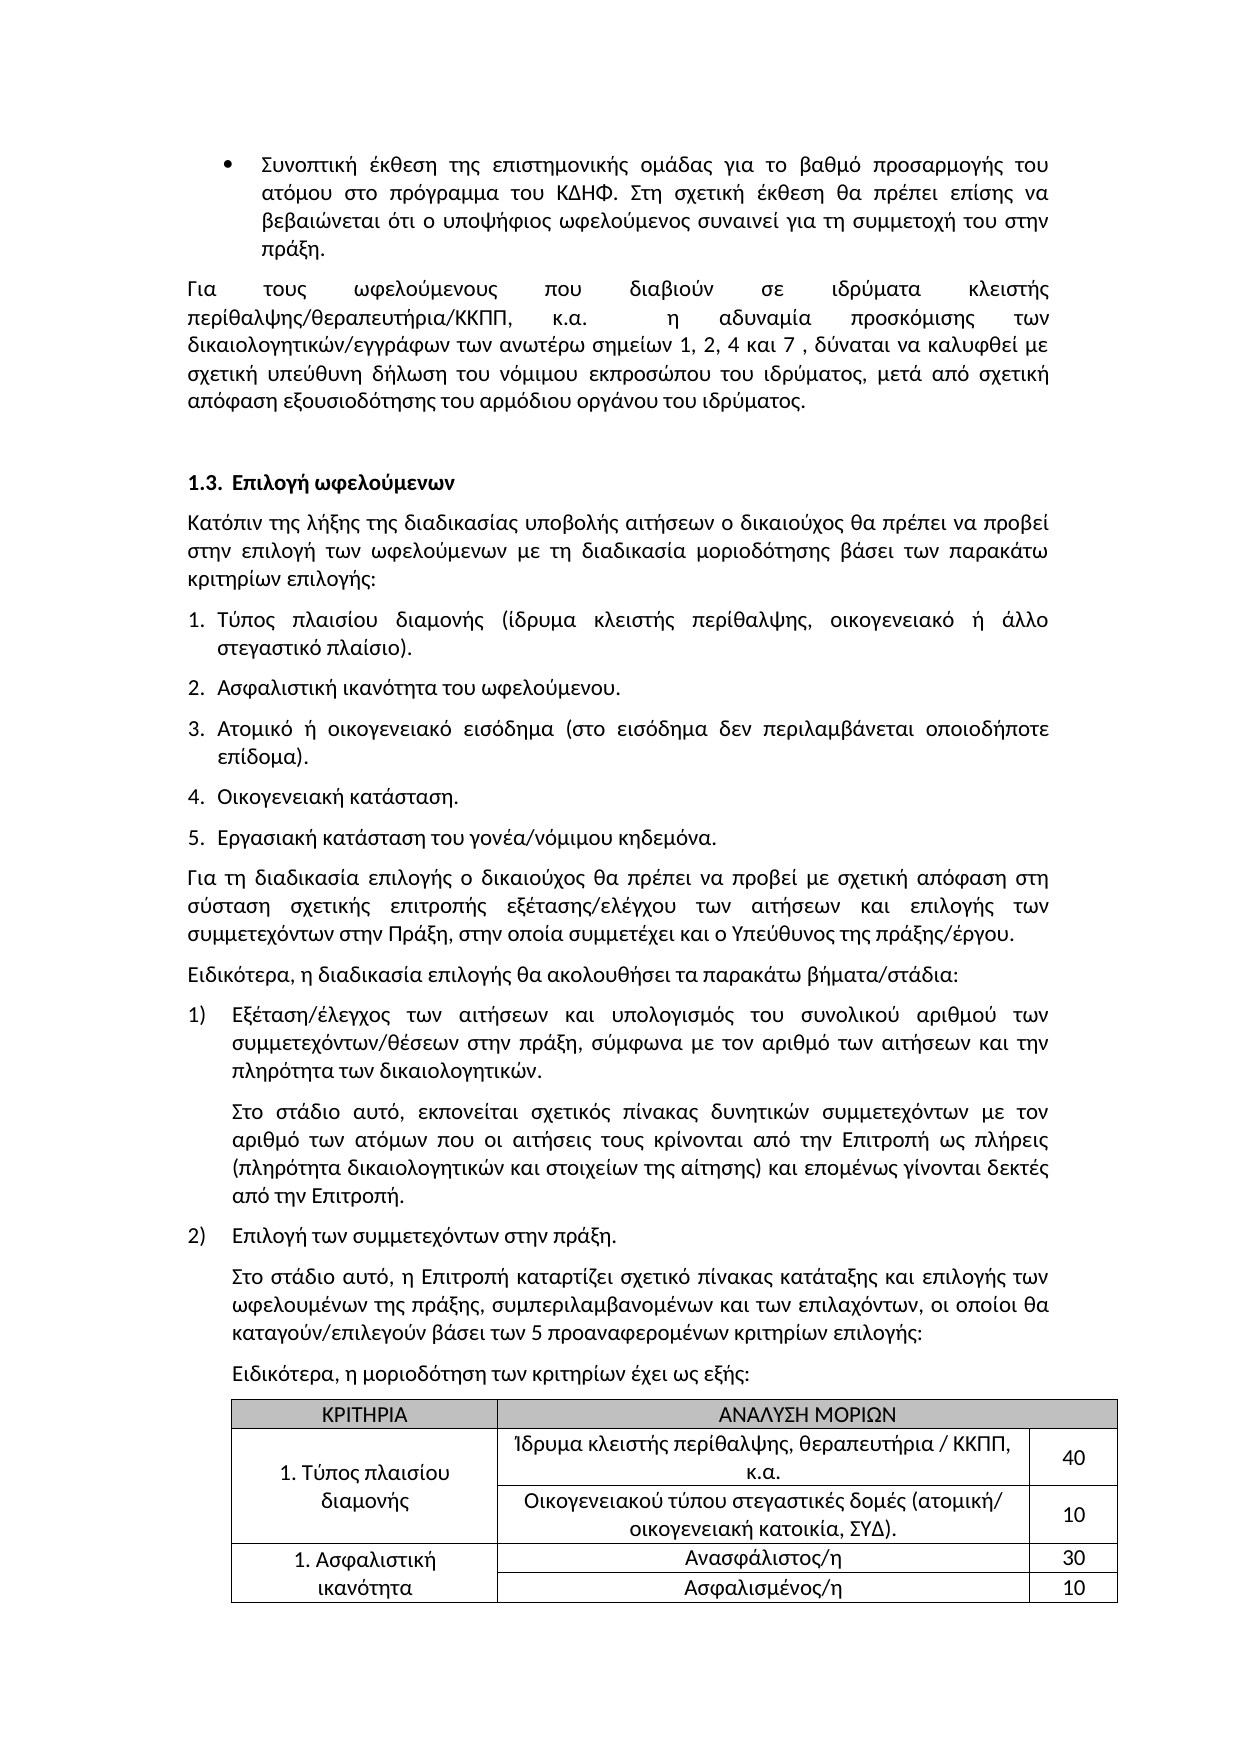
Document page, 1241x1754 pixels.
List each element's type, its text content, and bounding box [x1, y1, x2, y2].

table_cell Ανασφάλιστος/η [498, 1544, 1029, 1572]
list Επιλογή ωφελούμενων [187, 468, 1050, 496]
table_cell Ασφαλισμένος/η [498, 1573, 1029, 1602]
text Για τη διαδικασία επιλογής ο δικαιούχος θα πρέπει να προβεί με σχετική απόφαση στη σύσταση σχετικής επιτροπής εξέτασης/ελέγχου των αιτήσεων και επιλογής των συμμετεχόντων στην Πράξη, στην οποία συμμετέχει και ο Υπεύθυνος της πράξης/έργου. [187, 863, 1050, 947]
list Τύπος πλαισίου διαμονής (ίδρυμα κλειστής περίθαλψης, οικογενειακό ή άλλο στεγαστικό πλαίσιο). [188, 605, 1050, 661]
table_cell 1. Ασφαλιστική ικανότητα [232, 1544, 497, 1602]
table_header ΑΝΑΛΥΣΗ ΜΟΡΙΩΝ [498, 1400, 1117, 1428]
table_cell 10 [1030, 1486, 1117, 1542]
list Ατομικό ή οικογενειακό εισόδημα (στο εισόδημα δεν περιλαμβάνεται οποιοδήποτε επίδομα). [188, 714, 1050, 770]
text Ειδικότερα, η μοριοδότηση των κριτηρίων έχει ως εξής: [232, 1359, 1050, 1387]
list Ασφαλιστική ικανότητα του ωφελούμενου. [188, 673, 1050, 701]
list Εξέταση/έλεγχος των αιτήσεων και υπολογισμός του συνολικού αριθμού των συμμετεχόντων/θέσεων στην πράξη, σύμφωνα με τον αριθμό των αιτήσεων και την πληρότητα των δικαιολογητικών. [187, 1001, 1050, 1084]
table_header ΚΡΙΤΗΡΙΑ [232, 1400, 497, 1428]
table_cell 30 [1030, 1544, 1117, 1572]
table_cell 10 [1030, 1573, 1117, 1602]
table_cell Οικογενειακού τύπου στεγαστικές δομές (ατομική/ οικογενειακή κατοικία, ΣΥΔ). [498, 1486, 1029, 1542]
text Στο στάδιο αυτό, η Επιτροπή καταρτίζει σχετικό πίνακας κατάταξης και επιλογής των ωφελουμένων της πράξης, συμπεριλαμβανομένων και των επιλαχόντων, οι οποίοι θα καταγούν/επιλεγούν βάσει των 5 προαναφερομένων κριτηρίων επιλογής: [232, 1262, 1050, 1346]
table_cell Ίδρυμα κλειστής περίθαλψης, θεραπευτήρια / ΚΚΠΠ, κ.α. [498, 1429, 1029, 1485]
table_cell 40 [1030, 1429, 1117, 1485]
list Εργασιακή κατάσταση του γονέα/νόμιμου κηδεμόνα. [188, 823, 1050, 851]
text Κατόπιν της λήξης της διαδικασίας υποβολής αιτήσεων ο δικαιούχος θα πρέπει να προβεί στην επιλογή των ωφελούμενων με τη διαδικασία μοριοδότησης βάσει των παρακάτω κριτηρίων επιλογής: [187, 508, 1050, 592]
list Συνοπτική έκθεση της επιστημονικής ομάδας για το βαθμό προσαρμογής του ατόμου στο πρόγραμμα του ΚΔΗΦ. Στη σχετική έκθεση θα πρέπει επίσης να βεβαιώνεται ότι ο υποψήφιος ωφελούμενος συναινεί για τη συμμετοχή του στην πράξη. [224, 150, 1050, 262]
text Για τους ωφελούμενους που διαβιούν σε ιδρύματα κλειστής περίθαλψης/θεραπευτήρια/ΚΚΠΠ, κ.α. η αδυναμία προσκόμισης των δικαιολογητικών/εγγράφων των ανωτέρω σημείων 1, 2, 4 και 7 , δύναται να καλυφθεί με σχετική υπεύθυνη δήλωση του νόμιμου εκπροσώπου του ιδρύματος, μετά από σχετική απόφαση εξουσιοδότησης του αρμόδιου οργάνου του ιδρύματος. [187, 274, 1050, 415]
list Οικογενειακή κατάσταση. [188, 782, 1050, 810]
table_cell 1. Τύπος πλαισίου διαμονής [232, 1429, 497, 1542]
text Στο στάδιο αυτό, εκπονείται σχετικός πίνακας δυνητικών συμμετεχόντων με τον αριθμό των ατόμων που οι αιτήσεις τους κρίνονται από την Επιτροπή ως πλήρεις (πληρότητα δικαιολογητικών και στοιχείων της αίτησης) και επομένως γίνονται δεκτές από την Επιτροπή. [232, 1097, 1050, 1209]
list Επιλογή των συμμετεχόντων στην πράξη. [187, 1222, 1050, 1250]
text Ειδικότερα, η διαδικασία επιλογής θα ακολουθήσει τα παρακάτω βήματα/στάδια: [187, 960, 1050, 988]
